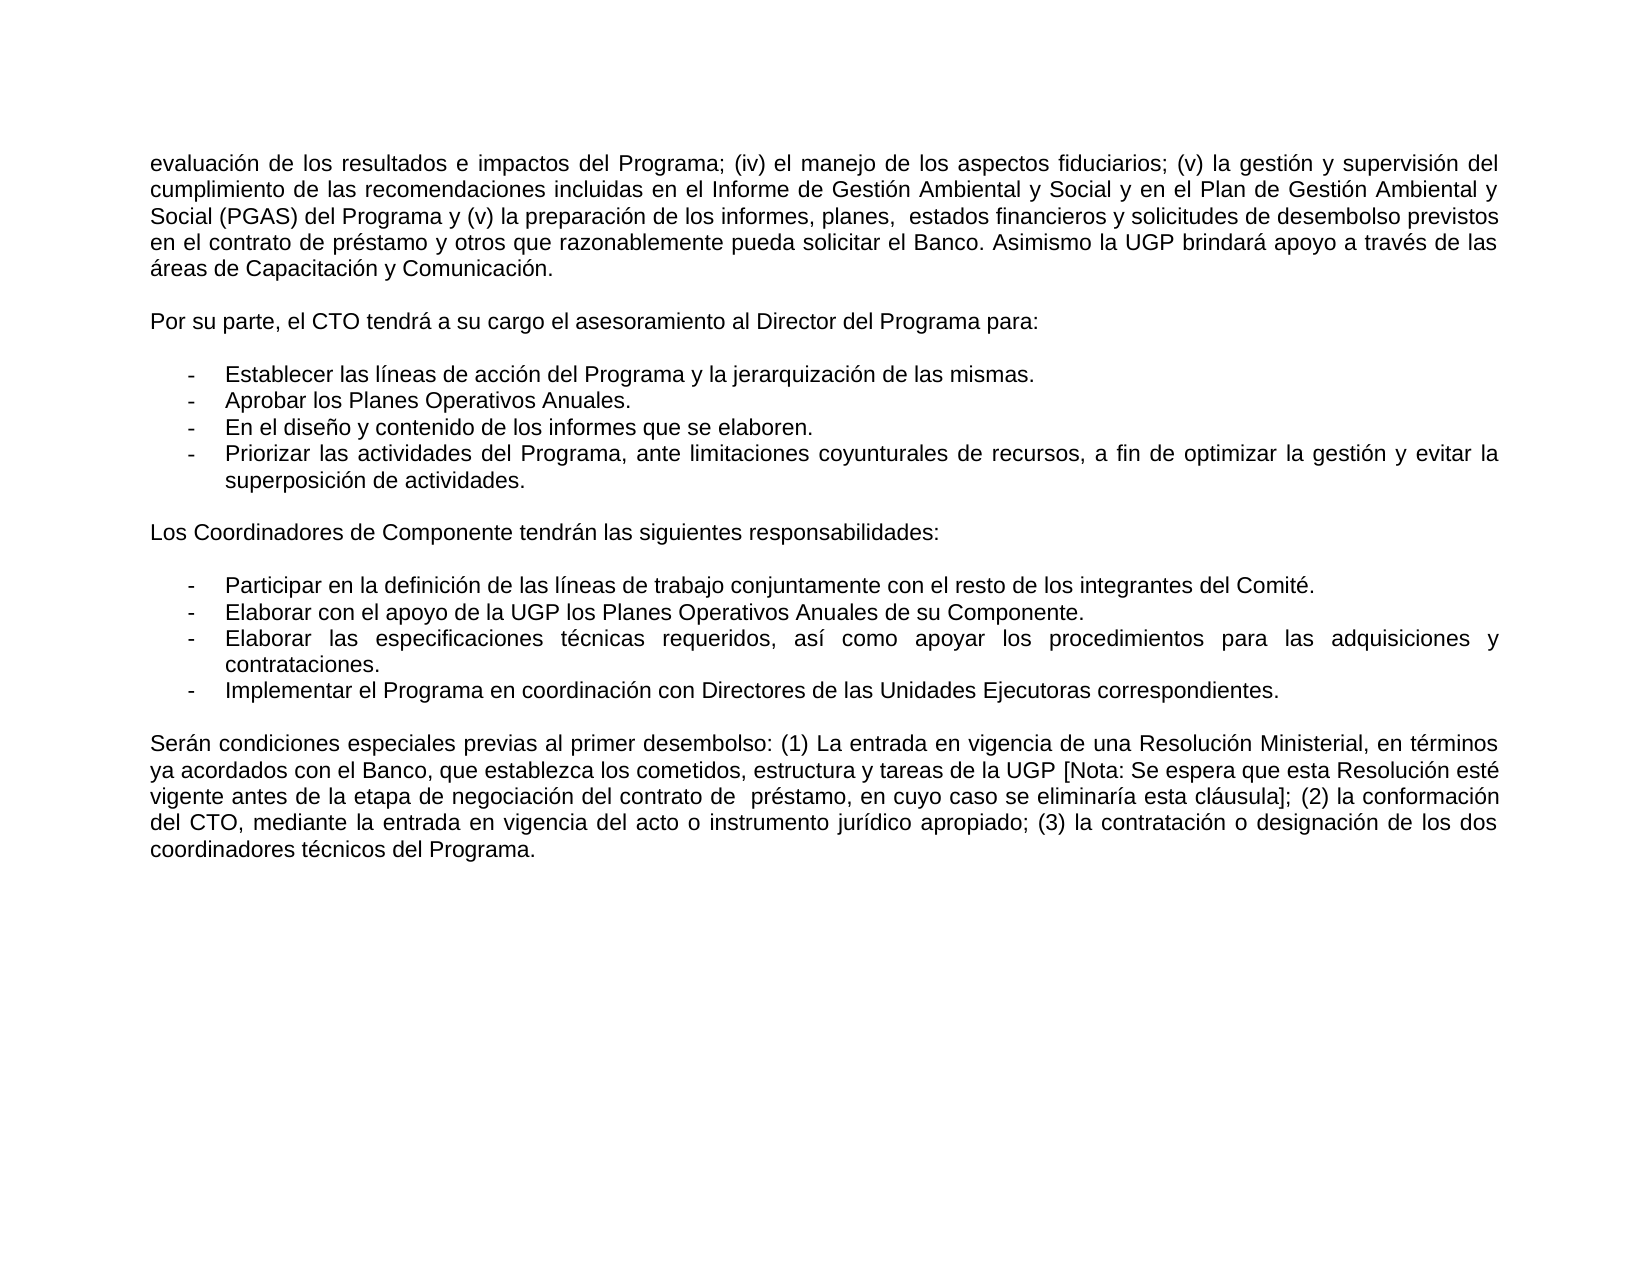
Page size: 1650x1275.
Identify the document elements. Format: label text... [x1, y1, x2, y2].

text Por su parte, el CTO tendrá a su cargo el asesoramiento al Director del Programa para: [150, 308, 1500, 334]
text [150, 150, 1500, 282]
list Implementar el Programa en coordinación con Directores de las Unidades Ejecutoras correspondientes. [187, 677, 1500, 704]
list En el diseño y contenido de los informes que se elaboren. [187, 414, 1500, 440]
text Los Coordinadores de Componente tendrán las siguientes responsabilidades: [150, 519, 1500, 546]
list Participar en la definición de las líneas de trabajo conjuntamente con el resto de los integrantes del Comité. [187, 572, 1500, 598]
list Establecer las líneas de acción del Programa y la jerarquización de las mismas. [187, 361, 1500, 387]
list Elaborar las especificaciones técnicas requeridos, así como apoyar los procedimientos para las adquisiciones y contrataciones. [187, 625, 1500, 677]
text Serán condiciones especiales previas al primer desembolso: (1) La entrada en vigencia de una Resolución Ministerial, en términos ya acordados con el Banco, que establezca los cometidos, estructura y tareas de la UGP [Nota: Se espera que esta Resolución esté vigente antes de la etapa de negociación del contrato de préstamo, en cuyo caso se eliminaría esta cláusula]; (2) la conformación del CTO, mediante la entrada en vigencia del acto o instrumento jurídico apropiado; (3) la contratación o designación de los dos coordinadores técnicos del Programa. [150, 730, 1500, 862]
list Aprobar los Planes Operativos Anuales. [187, 387, 1500, 414]
list Elaborar con el apoyo de la UGP los Planes Operativos Anuales de su Componente. [187, 598, 1500, 625]
list Priorizar las actividades del Programa, ante limitaciones coyunturales de recursos, a fin de optimizar la gestión y evitar la superposición de actividades. [187, 440, 1500, 493]
